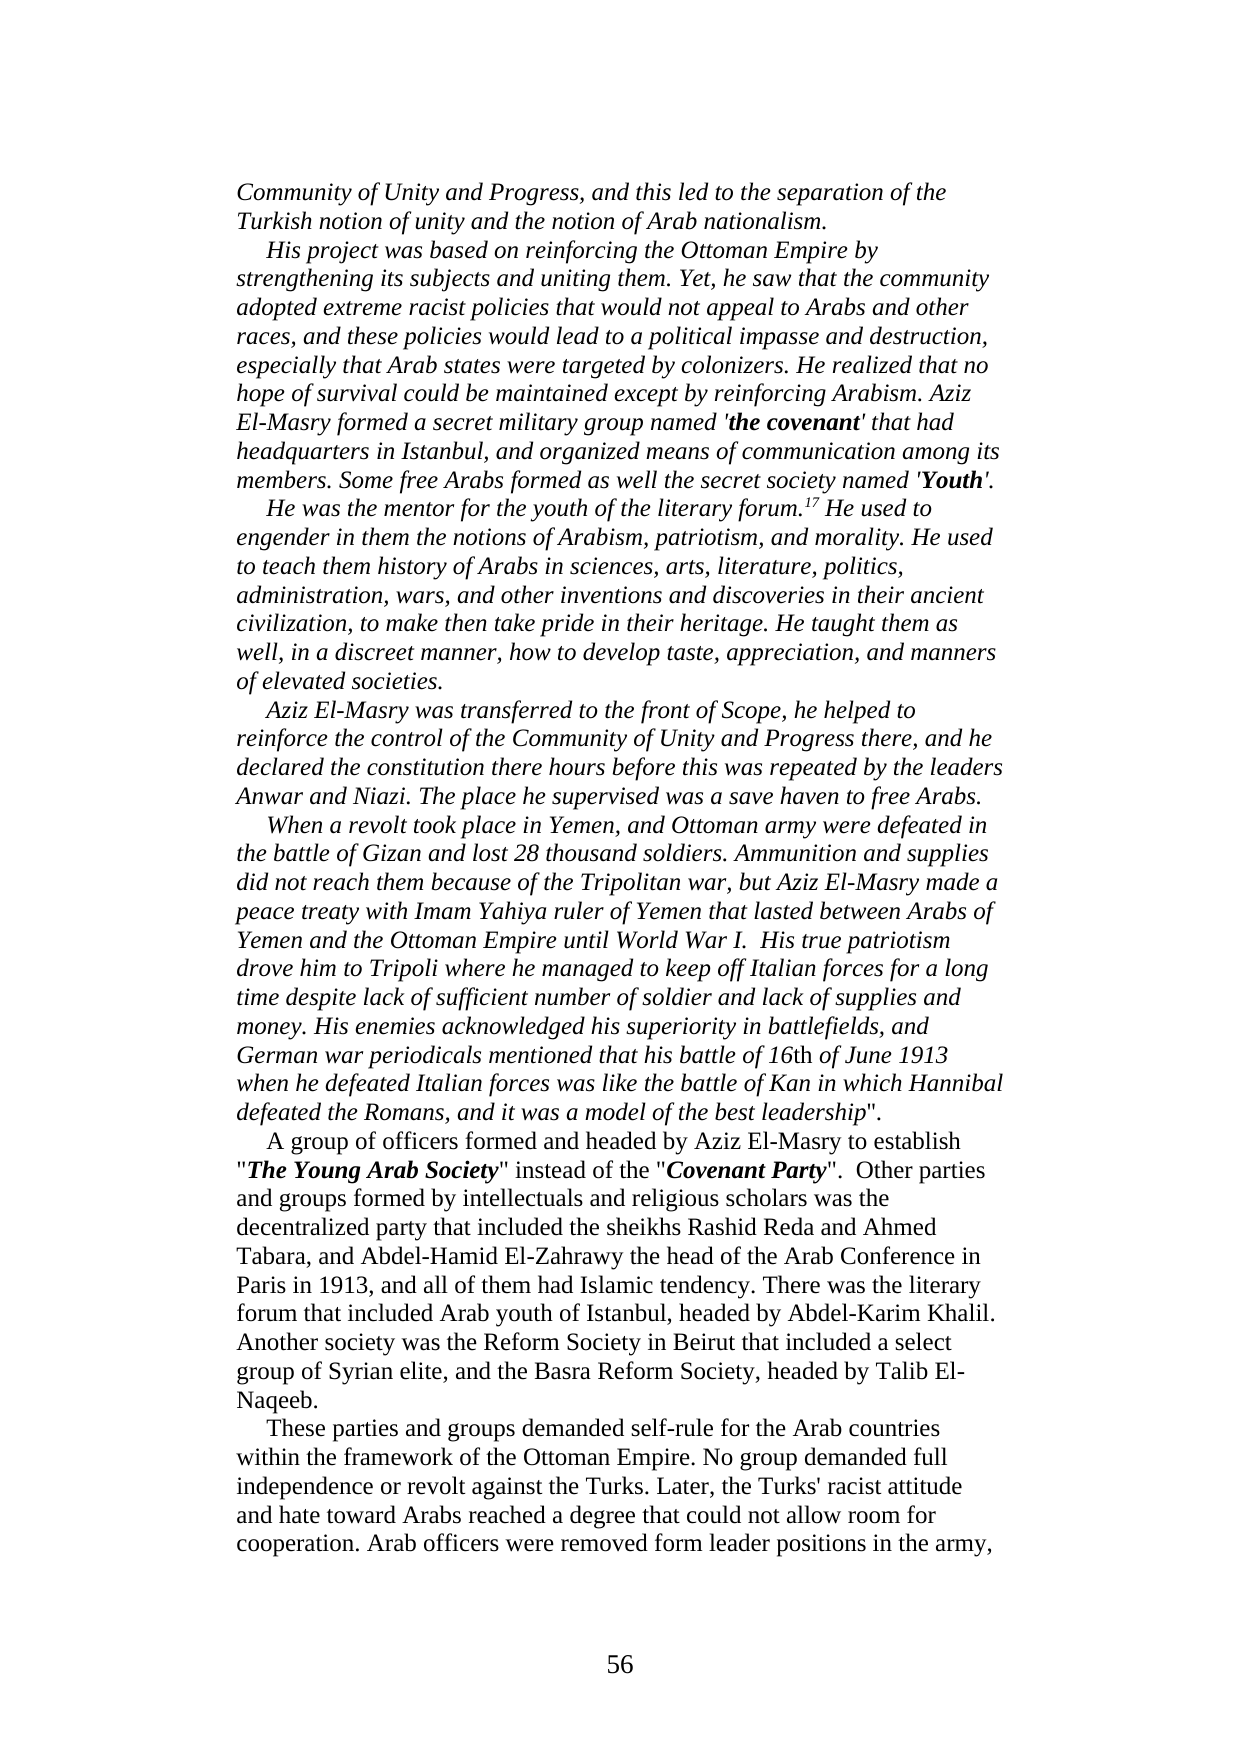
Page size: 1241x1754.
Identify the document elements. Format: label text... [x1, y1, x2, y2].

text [236, 1413, 1004, 1557]
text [236, 177, 1004, 235]
text He was the mentor for the youth of the literary forum. He used to engender in them the notions of Arabism, patriotism, and morality. He used to teach them history of Arabs in sciences, arts, literature, politics, administration, wars, and other inventions and discoveries in their ancient civilization, to make then take pride in their heritage. He taught them as well, in a discreet manner, how to develop taste, appreciation, and manners of elevated societies. [236, 493, 1004, 695]
text A group of officers formed and headed by Aziz El-Masry to establish "The Young Arab Society" instead of the "Covenant Party". Other parties and groups formed by intellectuals and religious scholars was the decentralized party that included the sheikhs Rashid Reda and Ahmed Tabara, and Abdel-Hamid El-Zahrawy the head of the Arab Conference in in 1913, and all of them had Islamic tendency. There was the literary forum that included Arab youth of , headed by Abdel-Karim Khalil. Another society was the Reform Society in that included a select group of Syrian elite, and the Basra Reform Society, headed by Talib El-Naqeeb. [236, 1126, 1004, 1413]
text Aziz El-Masry was transferred to the front of Scope, he helped to reinforce the control of the Community of Unity and Progress there, and he declared the constitution there hours before this was repeated by the leaders Anwar and Niazi. The place he supervised was a save haven to free Arabs. [236, 695, 1004, 810]
text His project was based on reinforcing the by strengthening its subjects and uniting them. Yet, he saw that the community adopted extreme racist policies that would not appeal to Arabs and other races, and these policies would lead to a political impasse and destruction, especially that Arab states were targeted by colonizers. He realized that no hope of survival could be maintained except by reinforcing Arabism. Aziz El-Masry formed a secret military group named 'the covenant' that had headquarters in Istanbul, and organized means of communication among its members. Some free Arabs formed as well the secret society named 'Youth'. [236, 235, 1004, 493]
text When a revolt took place in Yemen, and Ottoman army were defeated in the battle of Gizan and lost 28 thousand soldiers. Ammunition and supplies did not reach them because of the Tripolitan war, but Aziz El-Masry made a peace treaty with Imam Yahiya ruler of Yemen that lasted between Arabs of Yemen and the Ottoman Empire until World War I. His true patriotism drove him to Tripoli where he managed to keep off Italian forces for a long time despite lack of sufficient number of soldier and lack of supplies and money. His enemies acknowledged his superiority in battlefields, and German war periodicals mentioned that his battle of 16th of June 1913 when he defeated Italian forces was like the battle of Kan in which Hannibal defeated the Romans, and it was a model of the best leadership''. [236, 810, 1004, 1126]
